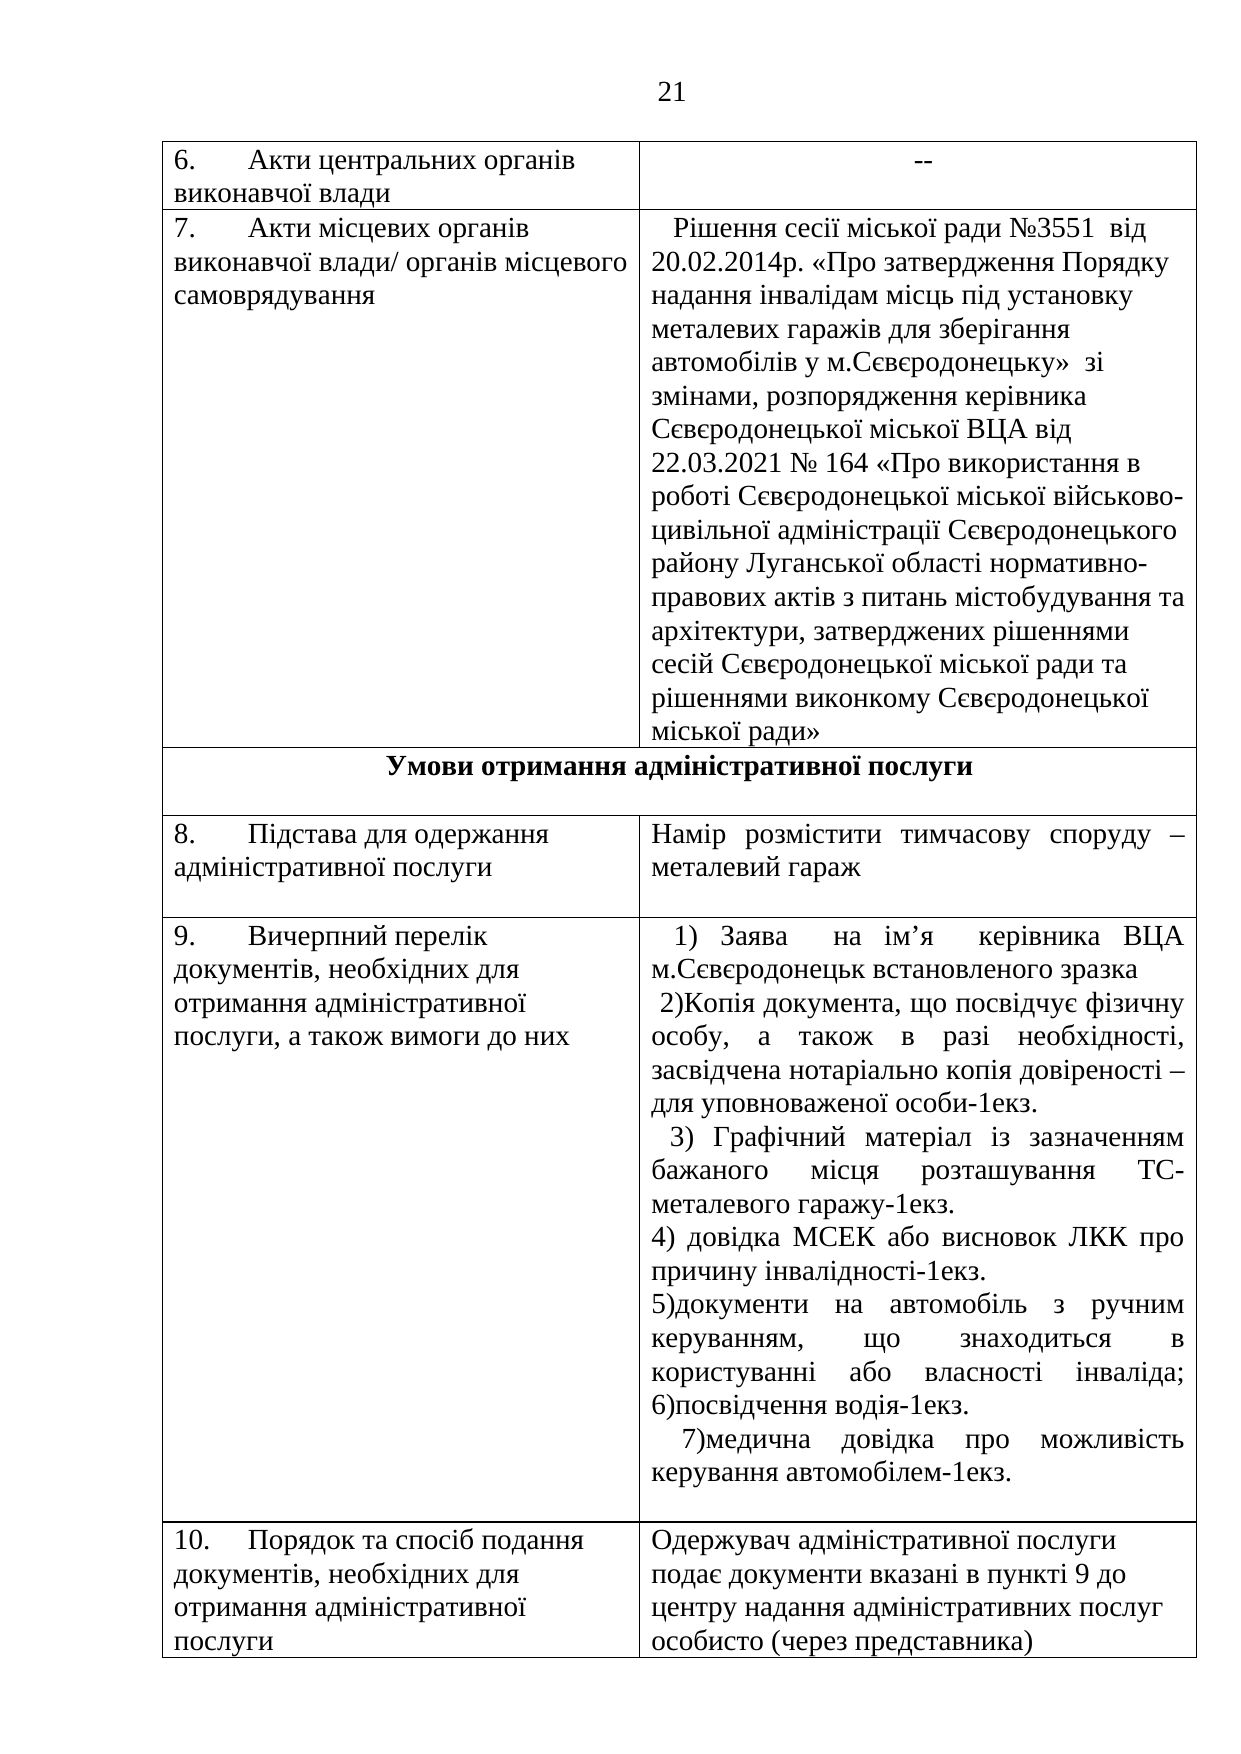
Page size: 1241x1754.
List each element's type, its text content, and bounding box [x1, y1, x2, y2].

table_cell 6. Акти центральних органів виконавчої влади [163, 142, 639, 209]
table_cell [640, 1523, 1196, 1657]
table_cell 8. Підстава для одержання адміністративної послуги [163, 816, 639, 917]
table_cell 7. Акти місцевих органів виконавчої влади/ органів місцевого самоврядування [163, 210, 639, 747]
table_cell Рішення сесії міської ради №3551 від 20.02.2014р. «Про затвердження Порядку надання інвалідам місць під установку металевих гаражів для зберігання автомобілів у м.Сєвєродонецьку» зі змінами, розпорядження керівника Сєвєродонецької міської ВЦА від 22.03.2021 № 164 «Про використання в роботі Сєвєродонецької міської військово-цивільної адміністрації Сєвєродонецького району Луганської області нормативно-правових актів з питань містобудування та архітектури, затверджених рішеннями сесій Сєвєродонецької міської ради та рішеннями виконкому Сєвєродонецької міської ради» [640, 210, 1196, 747]
table_cell 1) Заява на ім’я керівника ВЦА м.Сєвєродонецьк встановленого зразка 2)Копія документа, що посвідчує фізичну особу, а також в разі необхідності, засвідчена нотаріально копія довіреності – для уповноваженої особи-1екз. 3) Графічний матеріал із зазначенням бажаного місця розташування ТС-металевого гаражу-1екз. 4) довідка МСЕК або висновок ЛКК про причину інвалідності-1екз. 5)документи на автомобіль з ручним керуванням, що знаходиться в користуванні або власності інваліда; 6)посвідчення водія-1екз. 7)медична довідка про можливість керування автомобілем-1екз. [640, 918, 1196, 1521]
table_cell 9. Вичерпний перелік документів, необхідних для отримання адміністративної послуги, а також вимоги до них [163, 918, 639, 1521]
table_cell Намір розмістити тимчасову споруду –металевий гараж [640, 816, 1196, 917]
table_cell -- [640, 142, 1196, 209]
table_cell Умови отримання адміністративної послуги [163, 748, 1196, 815]
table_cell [163, 1523, 639, 1657]
